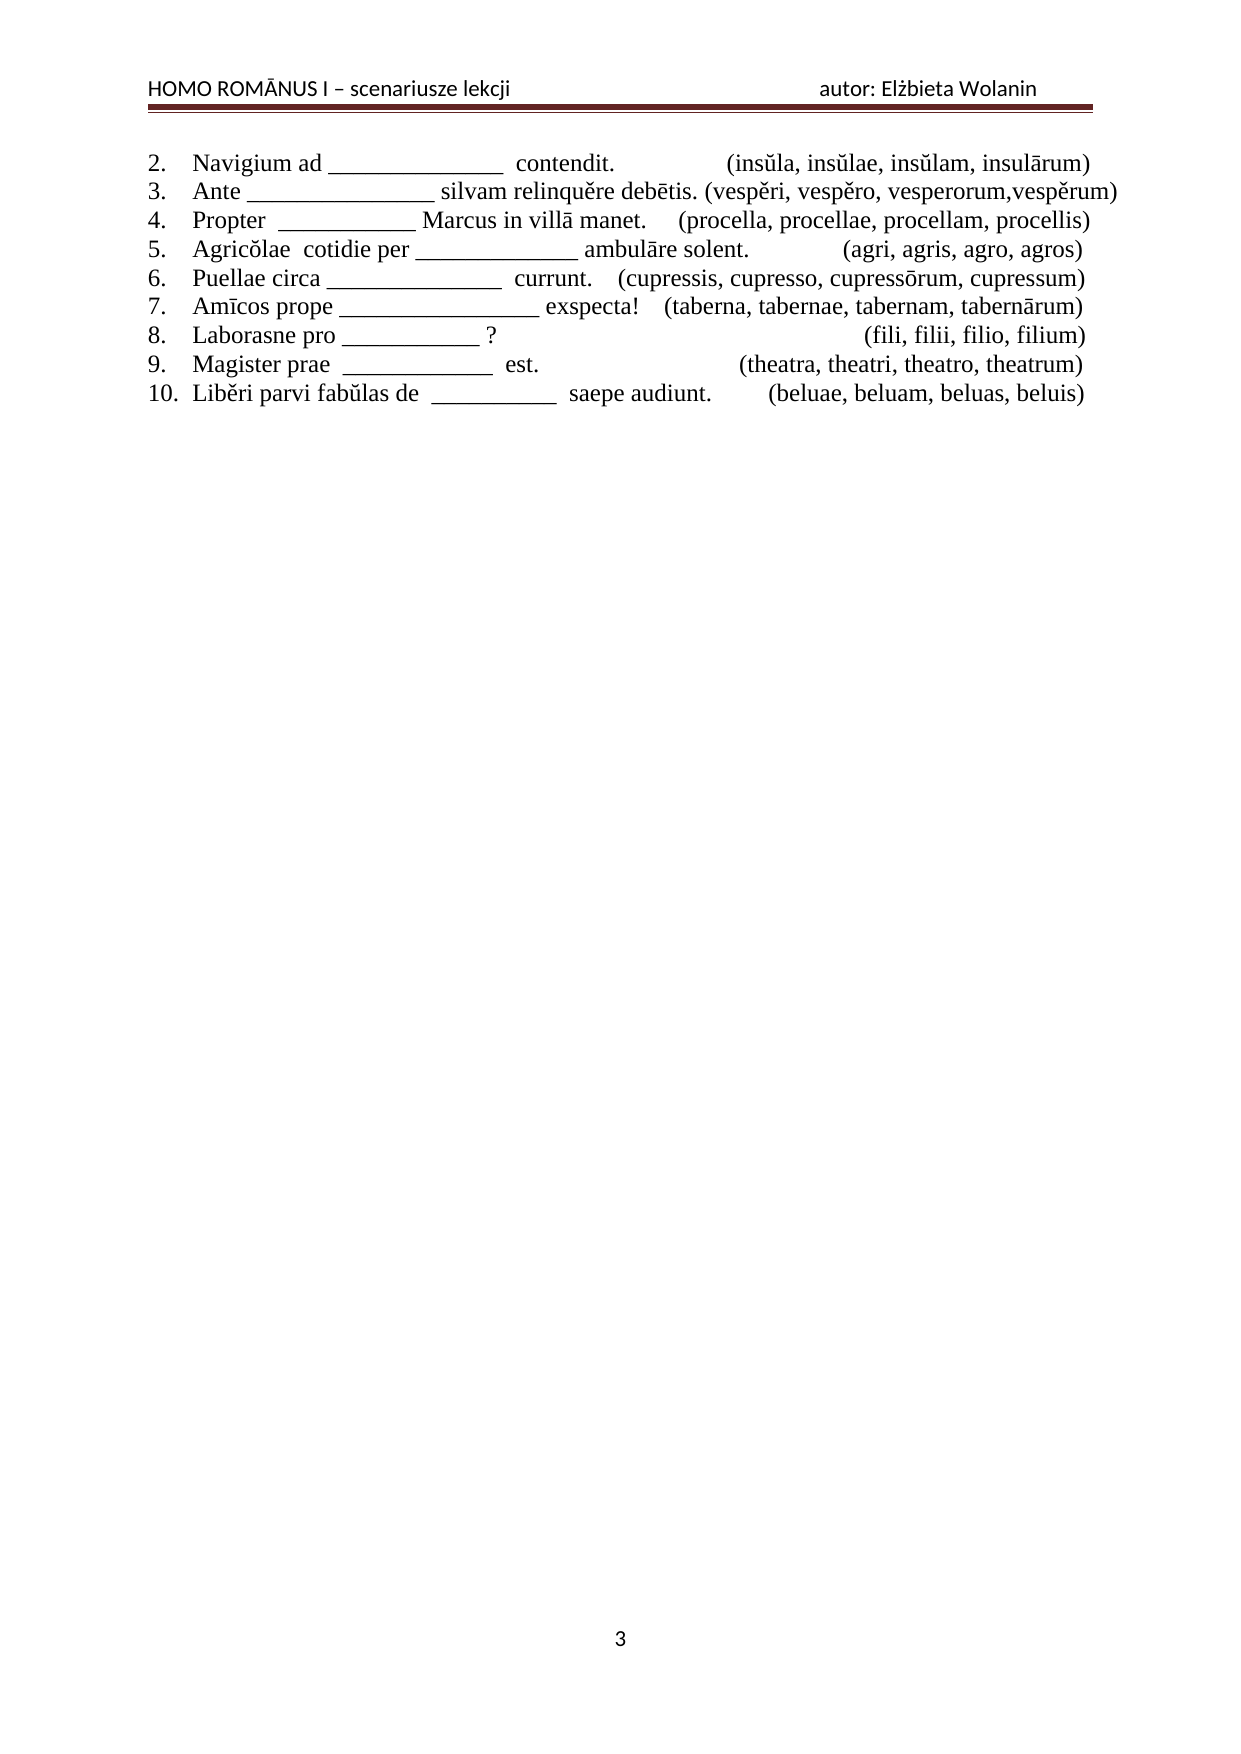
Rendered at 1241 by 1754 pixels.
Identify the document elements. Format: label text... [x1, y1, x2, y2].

list Magister prae ____________ est. (theatra, theatri, theatro, theatrum) [148, 349, 1093, 378]
list Propter ___________ Marcus in villā manet. (procella, procellae, procellam, procellis) [148, 205, 1093, 234]
list Agricŏlae cotidie per _____________ ambulāre solent. (agri, agris, agro, agros) [148, 234, 1093, 263]
list Puellae circa ______________ currunt. (cupressis, cupresso, cupressōrum, cupressum) [148, 263, 1093, 291]
list Amīcos prope ________________ exspecta! (taberna, tabernae, tabernam, tabernārum) [148, 291, 1093, 320]
list Navigium ad ______________ contendit. (insŭla, insŭlae, insŭlam, insulārum) [148, 148, 1093, 176]
list Laborasne pro ___________ ? (fili, filii, filio, filium) [148, 320, 1093, 349]
list Ante _______________ silvam relinquěre debētis. (vespěri, vespěro, vesperorum,vespěrum) [148, 176, 1152, 205]
list Liběri parvi fabŭlas de __________ saepe audiunt. (beluae, beluam, beluas, beluis) [148, 378, 1093, 406]
